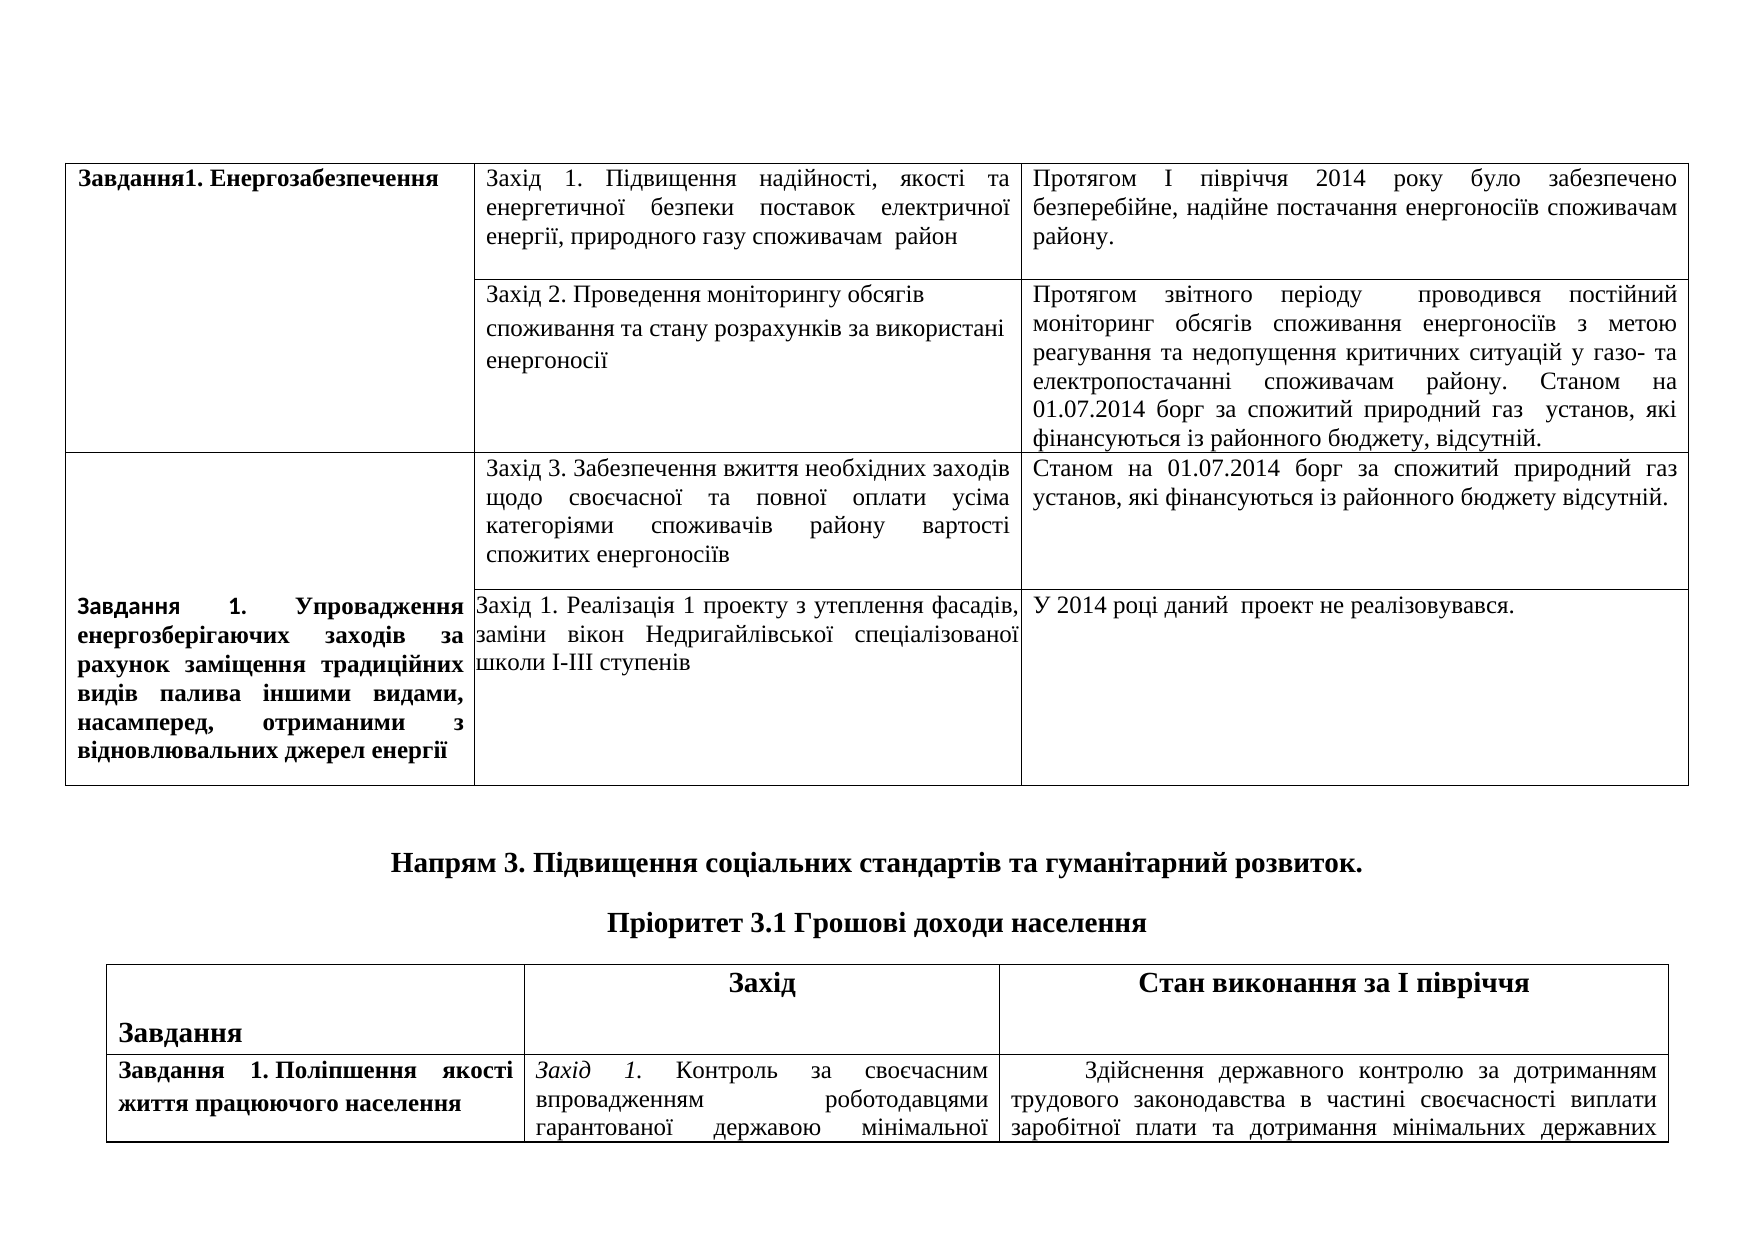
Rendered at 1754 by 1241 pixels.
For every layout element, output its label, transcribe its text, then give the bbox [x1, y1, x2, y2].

table_cell Станом на 01.07.2014 борг за спожитий природний газ установ, які фінансуються із районного бюджету відсутній. [1022, 453, 1688, 589]
table_cell У 2014 році даний проект не реалізовувався. [1022, 590, 1688, 785]
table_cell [107, 1055, 524, 1141]
table_cell Завдання1. Енергозабезпечення [66, 164, 474, 452]
table_cell Протягом звітного періоду проводився постійний моніторинг обсягів споживання енергоносіїв з метою реагування та недопущення критичних ситуацій у газо- та електропостачанні споживачам району. Станом на 01.07.2014 борг за спожитий природний газ установ, які фінансуються із районного бюджету, відсутній. [1022, 280, 1688, 452]
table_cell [1000, 1055, 1668, 1141]
table_cell [66, 453, 474, 589]
table_cell Захід 1. Підвищення надійності, якості та енергетичної безпеки поставок електричної енергії, природного газу споживачам район [475, 164, 1021, 278]
table_cell Захід 3. Забезпечення вжиття необхідних заходів щодо своєчасної та повної оплати усіма категоріями споживачів району вартості спожитих енергоносіїв [475, 453, 1021, 589]
table_header Завдання [107, 965, 524, 1054]
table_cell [525, 1055, 999, 1141]
table_cell Захід 1. Реалізація 1 проекту з утеплення фасадів, заміни вікон Недригайлівської спеціалізованої школи І-ІІІ ступенів [475, 590, 1021, 785]
table_cell Захід 2. Проведення моніторингу обсягів споживання та стану розрахунків за використані енергоносії [475, 280, 1021, 452]
table_cell Завдання 1. Упровадження енергозберігаючих заходів за рахунок заміщення традиційних видів палива іншими видами, насамперед, отриманими з відновлювальних джерел енергії [66, 589, 474, 785]
table_cell Протягом І півріччя 2014 року було забезпечено безперебійне, надійне постачання енергоносіїв споживачам району. [1022, 164, 1688, 278]
table_header Захід [525, 965, 999, 1054]
text Напрям 3. Підвищення соціальних стандартів та гуманітарний розвиток. [118, 846, 1636, 879]
table_header Стан виконання за І півріччя [1000, 965, 1668, 1054]
text Пріоритет 3.1 Грошові доходи населення [118, 905, 1636, 938]
